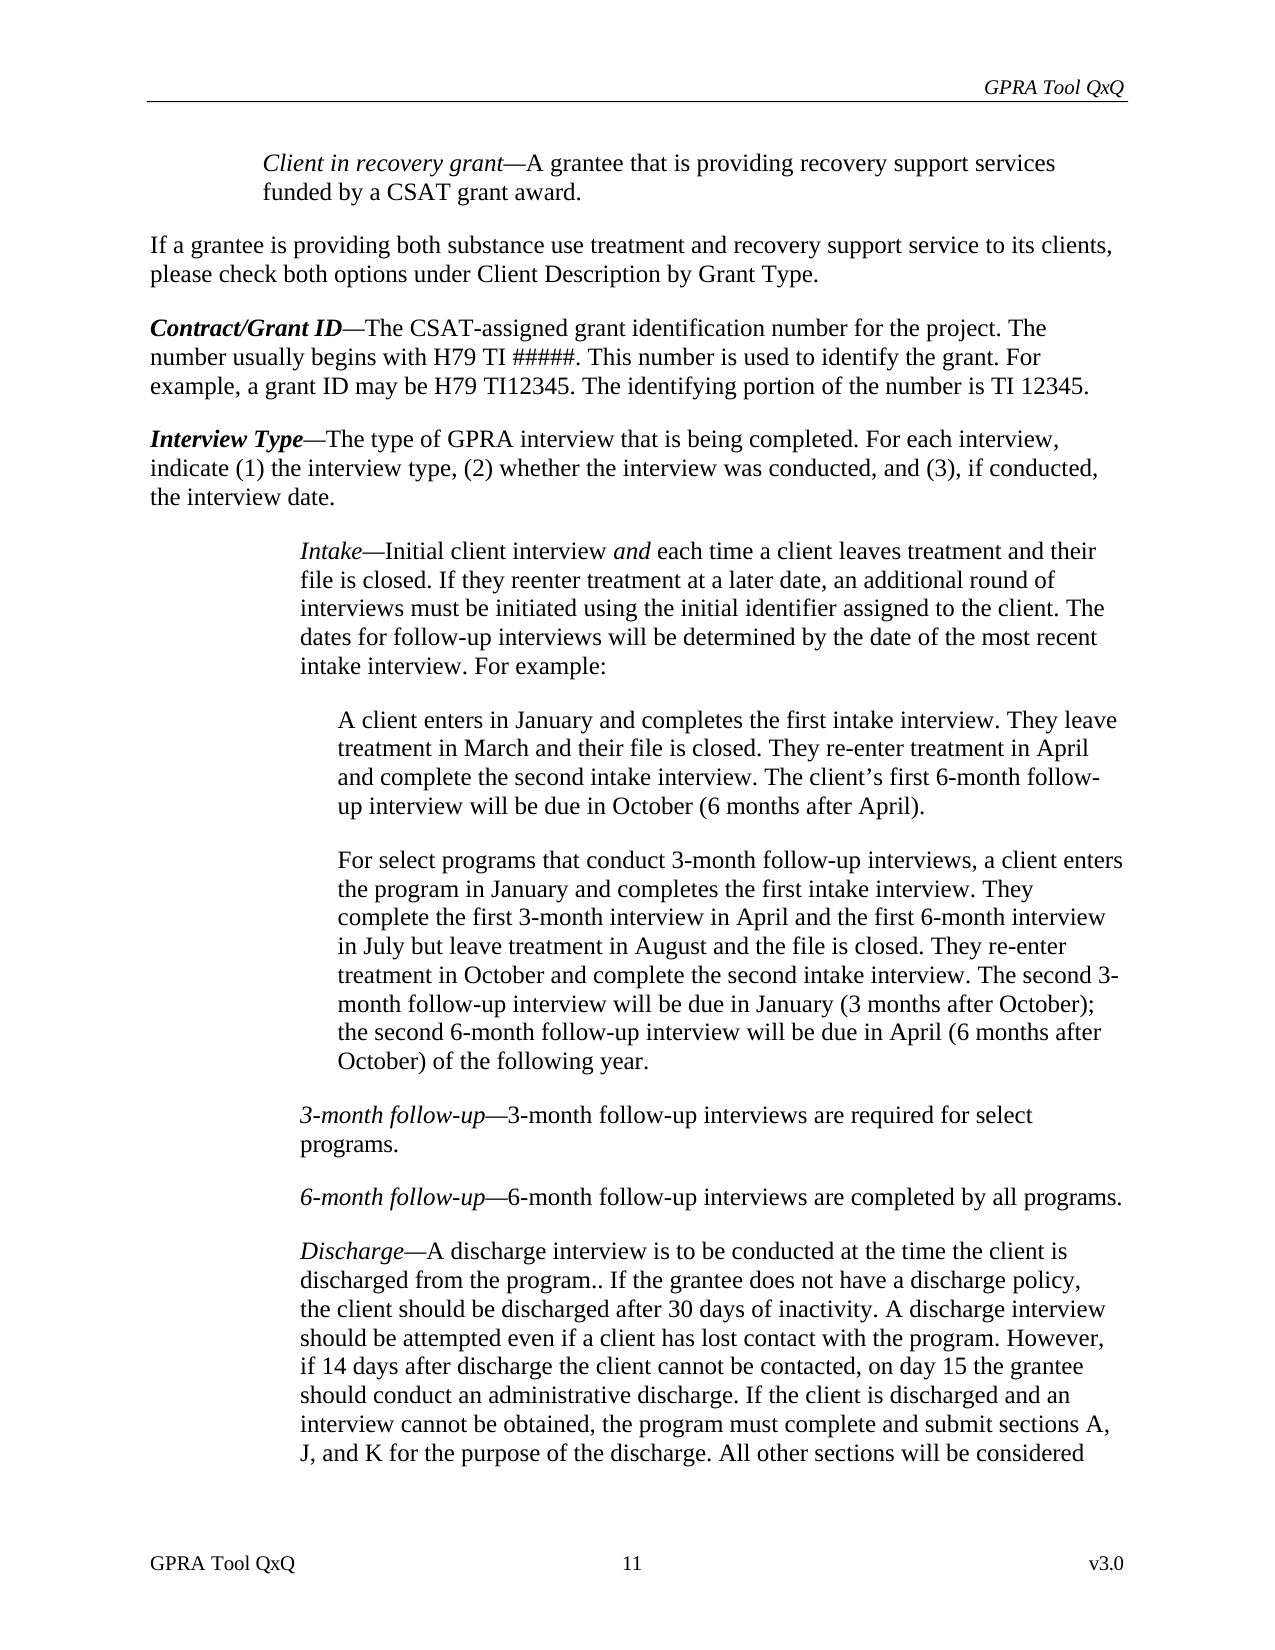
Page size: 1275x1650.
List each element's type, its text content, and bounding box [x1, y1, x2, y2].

text If a grantee is providing both substance use treatment and recovery support service to its clients, please check both options under Client Description by Grant Type. [150, 231, 1121, 288]
text Discharge—A discharge interview is to be conducted at the time the client is discharged from the program.. If the grantee does not have a discharge policy, the client should be discharged after 30 days of inactivity. A discharge interview should be attempted even if a client has lost contact with the program. However, if 14 days after discharge the client cannot be contacted, on day 15 the grantee should conduct an administrative discharge. If the client is discharged and an interview cannot be obtained, the program must complete and submit sections A, J, and K for the purpose of the discharge. All other sections will be considered [300, 1236, 1117, 1466]
text For select programs that conduct 3-month follow-up interviews, a client enters the program in January and completes the first intake interview. They complete the first 3-month interview in April and the first 6-month interview in July but leave treatment in August and the file is closed. They re-enter treatment in October and complete the second intake interview. The second 3- month follow-up interview will be due in January (3 months after October); the second 6-month follow-up interview will be due in April (6 months after October) of the following year. [337, 845, 1123, 1075]
text Client in recovery grant—A grantee that is providing recovery support services funded by a CSAT grant award. [262, 148, 1104, 206]
text A client enters in January and completes the first intake interview. They leave treatment in March and their file is closed. They re-enter treatment in April and complete the second intake interview. The client’s first 6-month follow- up interview will be due in October (6 months after April). [337, 705, 1121, 820]
text Interview Type—The type of GPRA interview that is being completed. For each interview, indicate (1) the interview type, (2) whether the interview was conducted, and (3), if conducted, the interview date. [150, 424, 1121, 511]
text 6-month follow-up—6-month follow-up interviews are completed by all programs. [300, 1182, 1156, 1211]
text 3-month follow-up—3-month follow-up interviews are required for select programs. [300, 1100, 1121, 1157]
text Contract/Grant ID—The CSAT-assigned grant identification number for the project. The number usually begins with H79 TI #####. This number is used to identify the grant. For example, a grant ID may be H79 TI12345. The identifying portion of the number is TI 12345. [150, 313, 1121, 399]
text Intake—Initial client interview and each time a client leaves treatment and their file is closed. If they reenter treatment at a later date, an additional round of interviews must be initiated using the initial identifier assigned to the client. The dates for follow-up interviews will be determined by the date of the most recent intake interview. For example: [300, 536, 1121, 680]
